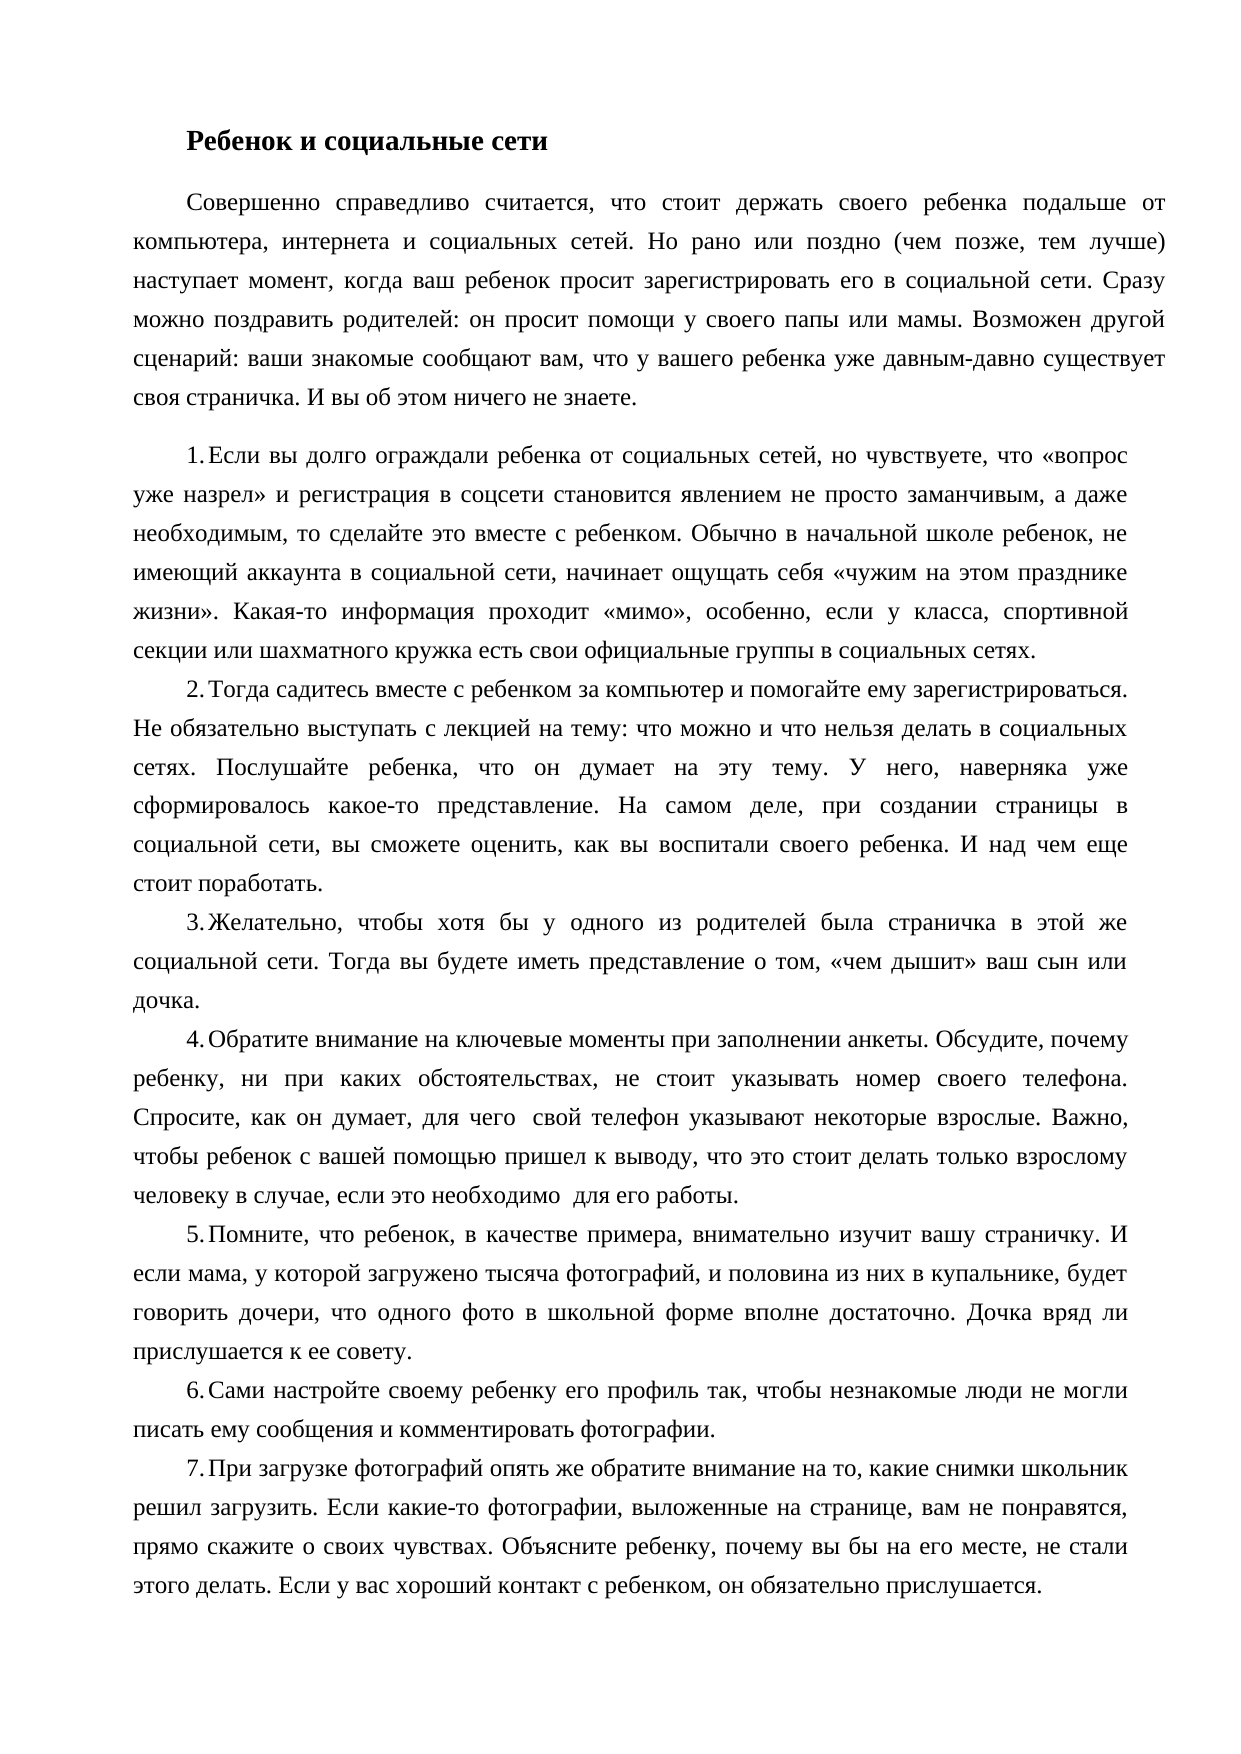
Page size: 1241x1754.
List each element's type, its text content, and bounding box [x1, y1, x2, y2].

list Если вы долго ограждали ребенка от социальных сетей, но чувствуете, что «вопрос уже назрел» и регистрация в соцсети становится явлением не просто заманчивым, а даже необходимым, то сделайте это вместе с ребенком. Обычно в начальной школе ребенок, не имеющий аккаунта в социальной сети, начинает ощущать себя «чужим на этом празднике жизни». Какая-то информация проходит «мимо», особенно, если у класса, спортивной секции или шахматного кружка есть свои официальные группы в социальных сетях. [133, 430, 1129, 663]
list При загрузке фотографий опять же обратите внимание на то, какие снимки школьник решил загрузить. Если какие-то фотографии, выложенные на странице, вам не понравятся, прямо скажите о своих чувствах. Объясните ребенку, почему вы бы на его месте, не стали этого делать. Если у вас хороший контакт с ребенком, он обязательно прислушается. [133, 1443, 1129, 1598]
list Желательно, чтобы хотя бы у одного из родителей была страничка в этой же социальной сети. Тогда вы будете иметь представление о том, «чем дышит» ваш сын или дочка. [133, 897, 1129, 1014]
list Тогда садитесь вместе с ребенком за компьютер и помогайте ему зарегистрироваться. Не обязательно выступать с лекцией на тему: что можно и что нельзя делать в социальных сетях. Послушайте ребенка, что он думает на эту тему. У него, наверняка уже сформировалось какое-то представление. На самом деле, при создании страницы в социальной сети, вы сможете оценить, как вы воспитали своего ребенка. И над чем еще стоит поработать. [133, 663, 1129, 897]
text Совершенно справедливо считается, что стоит держать своего ребенка подальше от компьютера, интернета и социальных сетей. Но рано или поздно (чем позже, тем лучше) наступает момент, когда ваш ребенок просит зарегистрировать его в социальной сети. Сразу можно поздравить родителей: он просит помощи у своего папы или мамы. Возможен другой сценарий: ваши знакомые сообщают вам, что у вашего ребенка уже давным-давно существует своя страничка. И вы об этом ничего не знаете. [133, 177, 1167, 410]
list Сами настройте своему ребенку его профиль так, чтобы незнакомые люди не могли писать ему сообщения и комментировать фотографии. [133, 1365, 1129, 1443]
list Обратите внимание на ключевые моменты при заполнении анкеты. Обсудите, почему ребенку, ни при каких обстоятельствах, не стоит указывать номер своего телефона. Спросите, как он думает, для чего свой телефон указывают некоторые взрослые. Важно, чтобы ребенок с вашей помощью пришел к выводу, что это стоит делать только взрослому человеку в случае, если это необходимо для его работы. [133, 1014, 1129, 1209]
list Помните, что ребенок, в качестве примера, внимательно изучит вашу страничку. И если мама, у которой загружено тысяча фотографий, и половина из них в купальнике, будет говорить дочери, что одного фото в школьной форме вполне достаточно. Дочка вряд ли прислушается к ее совету. [133, 1209, 1129, 1365]
text Ребенок и социальные сети [133, 118, 1167, 157]
